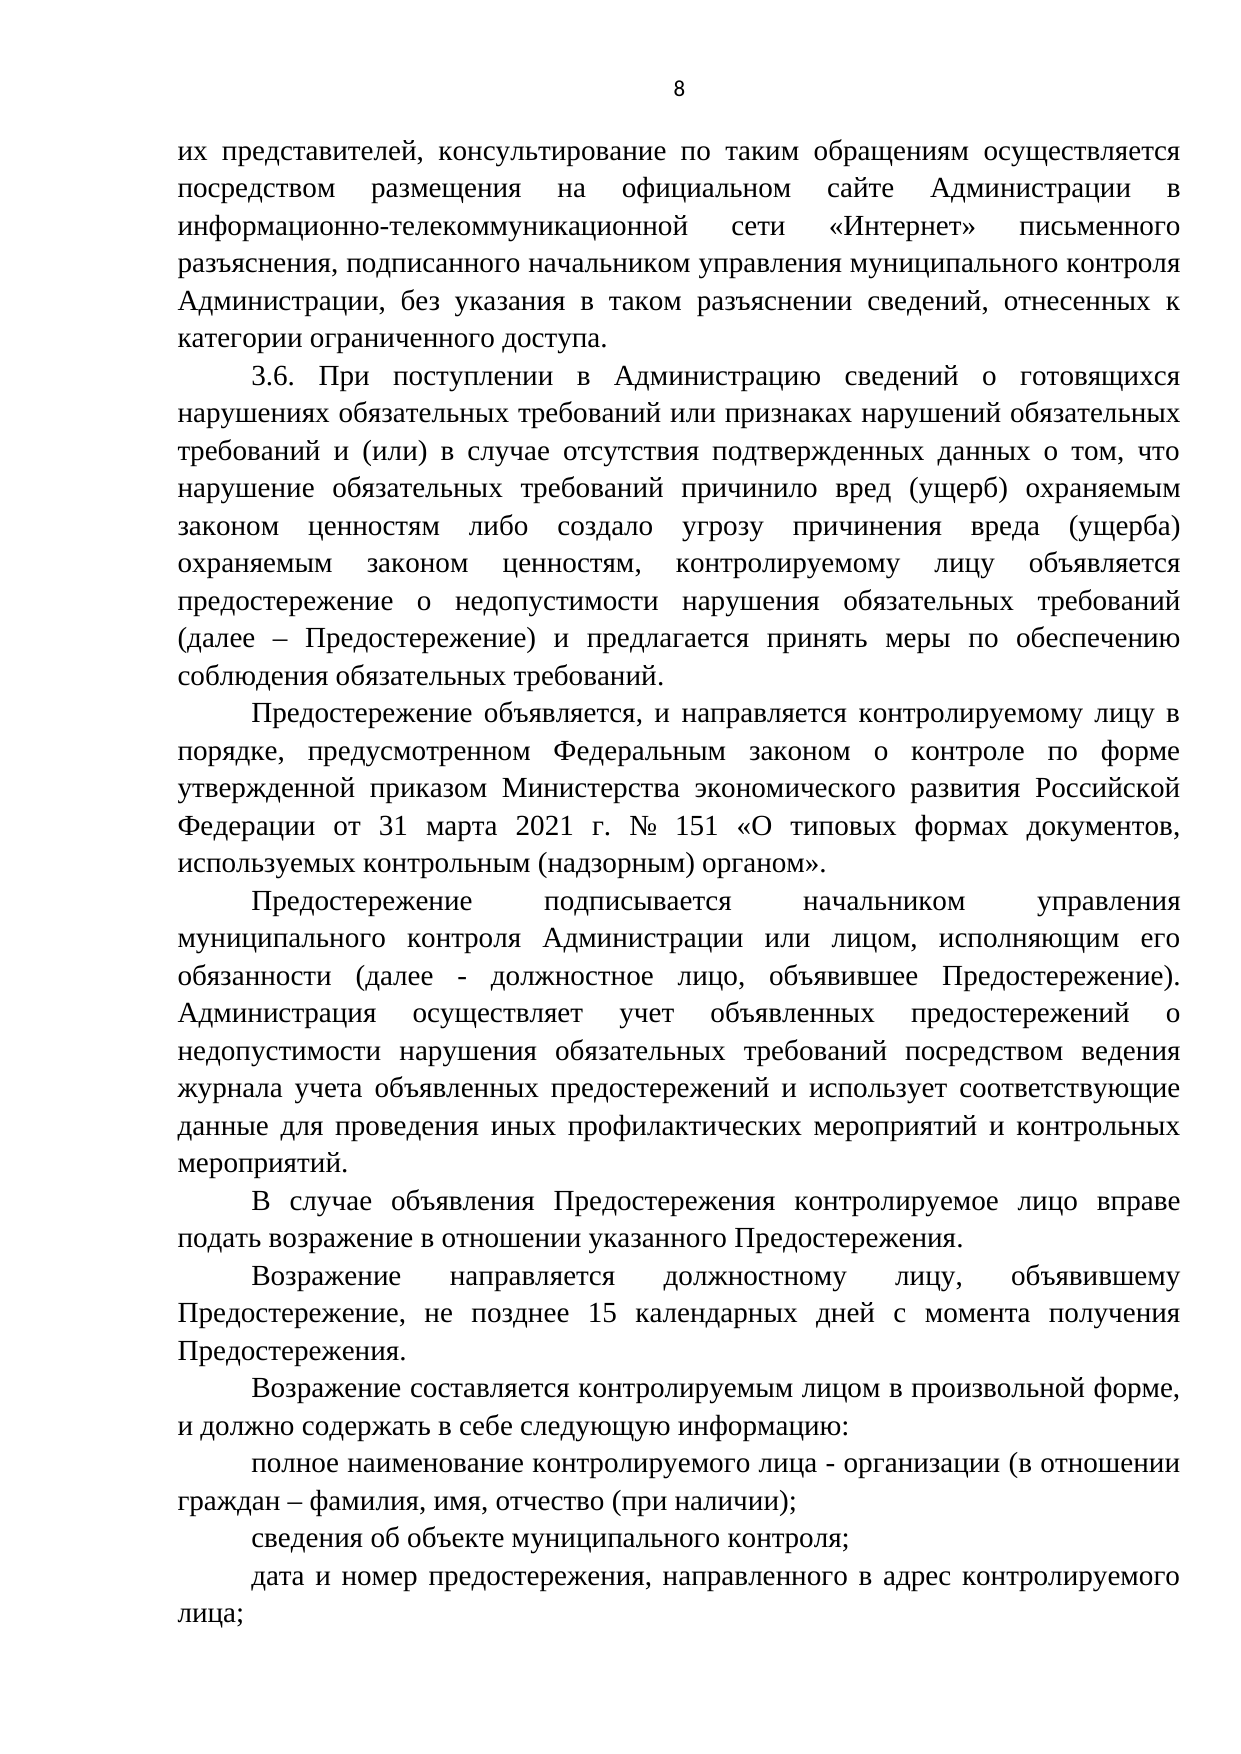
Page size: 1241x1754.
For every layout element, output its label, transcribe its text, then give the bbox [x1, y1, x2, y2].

text Возражение составляется контролируемым лицом в произвольной форме, и должно содержать в себе следующую информацию: [177, 1367, 1181, 1442]
text Предостережение объявляется, и направляется контролируемому лицу в порядке, предусмотренном Федеральным законом о контроле по форме утвержденной приказом Министерства экономического развития Российской Федерации от 31 марта 2021 г. № 151 «О типовых формах документов, используемых контрольным (надзорным) органом». [177, 692, 1181, 880]
text Возражение направляется должностному лицу, объявившему Предостережение, не позднее 15 календарных дней с момента получения Предостережения. [177, 1255, 1181, 1367]
text В случае объявления Предостережения контролируемое лицо вправе подать возражение в отношении указанного Предостережения. [177, 1180, 1181, 1255]
text 3.6. При поступлении в Администрацию сведений о готовящихся нарушениях обязательных требований или признаках нарушений обязательных требований и (или) в случае отсутствия подтвержденных данных о том, что нарушение обязательных требований причинило вред (ущерб) охраняемым законом ценностям либо создало угрозу причинения вреда (ущерба) охраняемым законом ценностям, контролируемому лицу объявляется предостережение о недопустимости нарушения обязательных требований (далее – Предостережение) и предлагается принять меры по обеспечению соблюдения обязательных требований. [177, 355, 1181, 692]
text полное наименование контролируемого лица - организации (в отношении граждан – фамилия, имя, отчество (при наличии); [177, 1442, 1181, 1517]
text Предостережение подписывается начальником управления муниципального контроля Администрации или лицом, исполняющим его обязанности (далее - должностное лицо, объявившее Предостережение). Администрация осуществляет учет объявленных предостережений о недопустимости нарушения обязательных требований посредством ведения журнала учета объявленных предостережений и использует соответствующие данные для проведения иных профилактических мероприятий и контрольных мероприятий. [177, 880, 1181, 1180]
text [177, 130, 1181, 355]
text дата и номер предостережения, направленного в адрес контролируемого лица; [177, 1555, 1181, 1630]
text сведения об объекте муниципального контроля; [177, 1517, 1181, 1555]
